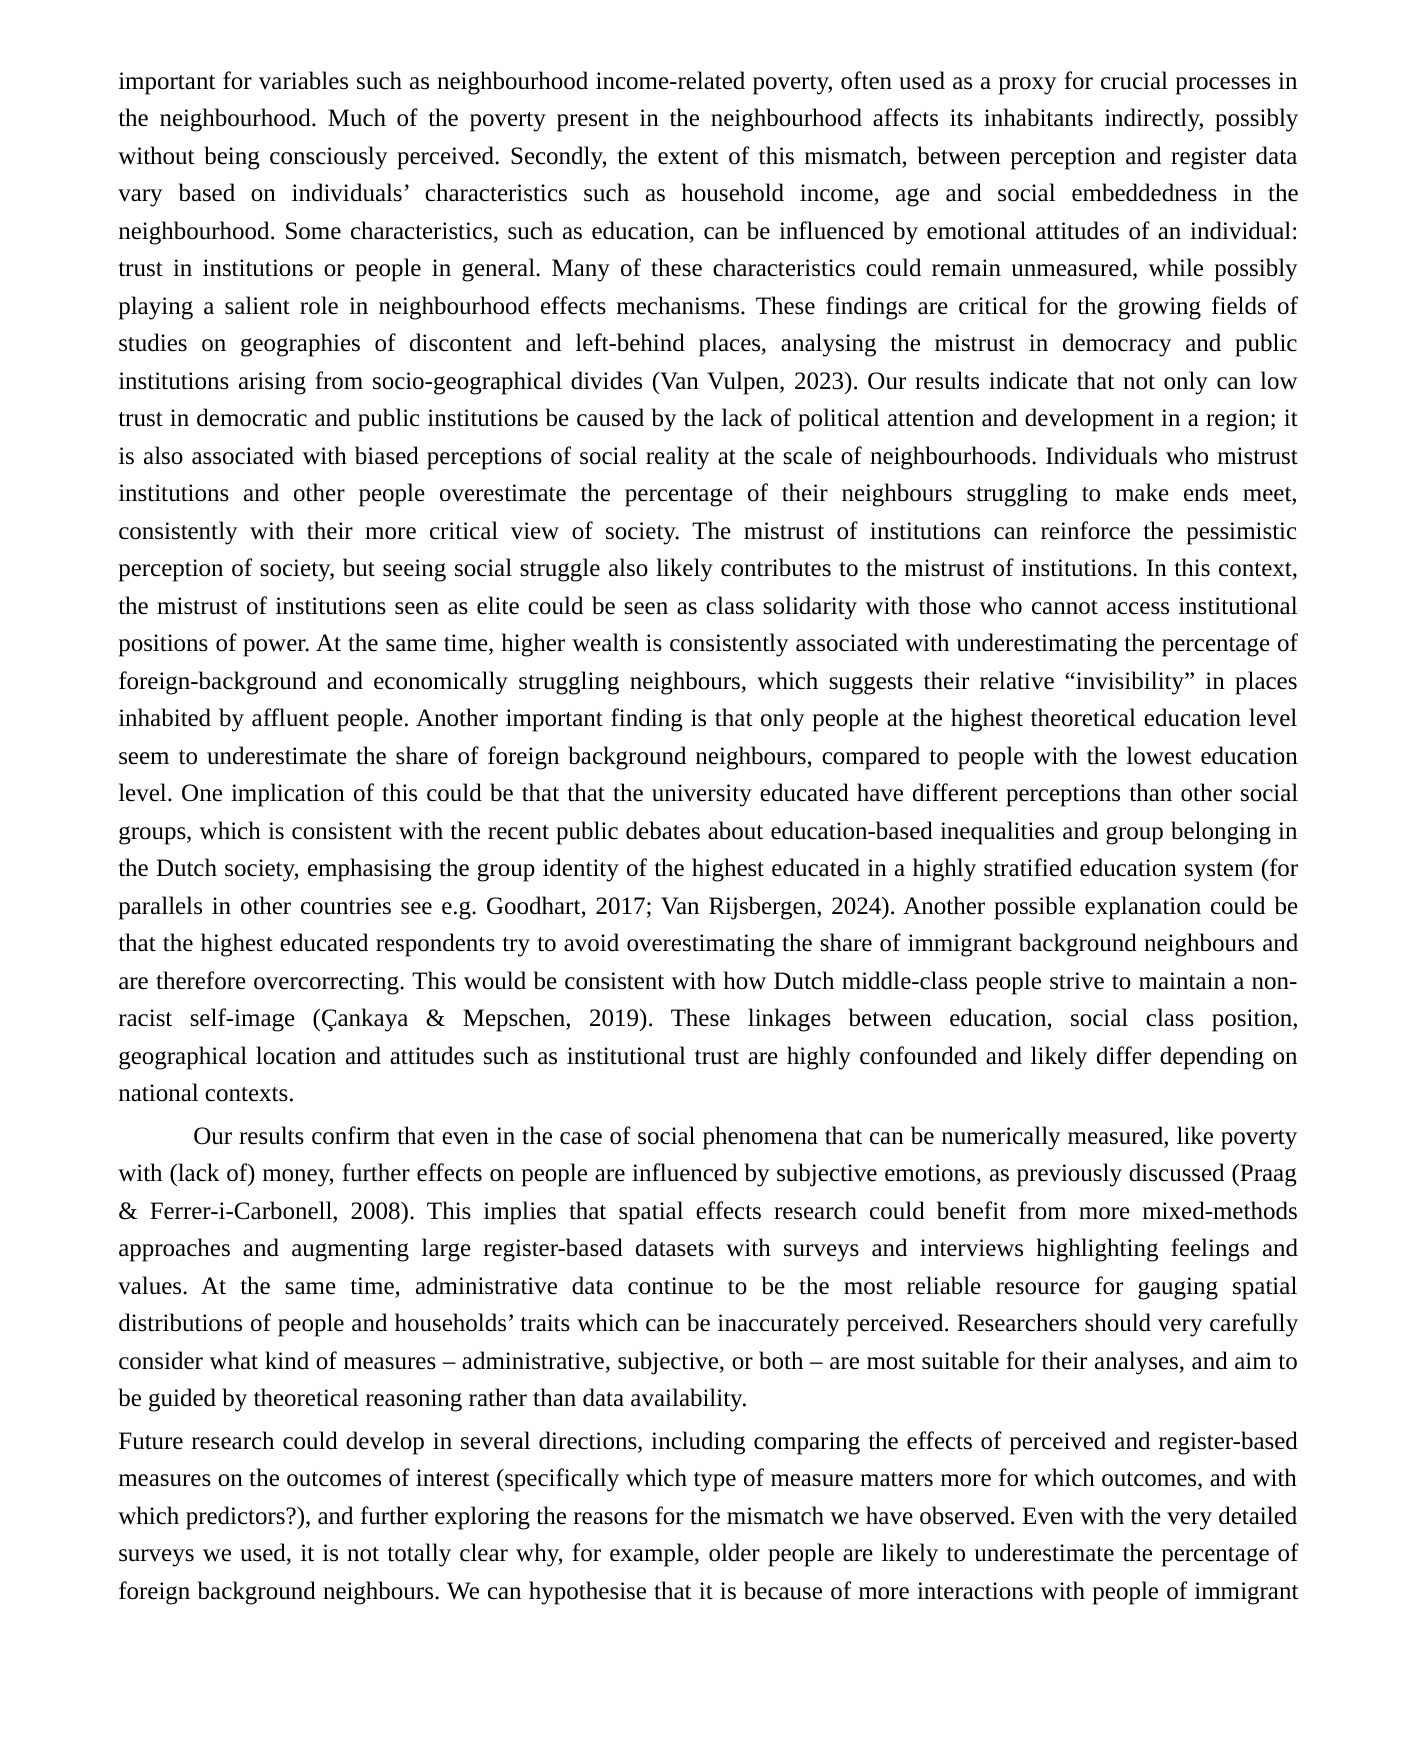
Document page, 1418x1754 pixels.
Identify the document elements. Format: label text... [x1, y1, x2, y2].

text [118, 59, 1299, 1109]
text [118, 1419, 1299, 1607]
text Our results confirm that even in the case of social phenomena that can be numerically measured, like poverty with (lack of) money, further effects on people are influenced by subjective emotions, as previously discussed (Praag & Ferrer-i-Carbonell, 2008). This implies that spatial effects research could benefit from more mixed-methods approaches and augmenting large register-based datasets with surveys and interviews highlighting feelings and values. At the same time, administrative data continue to be the most reliable resource for gauging spatial distributions of people and households’ traits which can be inaccurately perceived. Researchers should very carefully consider what kind of measures – administrative, subjective, or both – are most suitable for their analyses, and aim to be guided by theoretical reasoning rather than data availability. [118, 1114, 1299, 1414]
